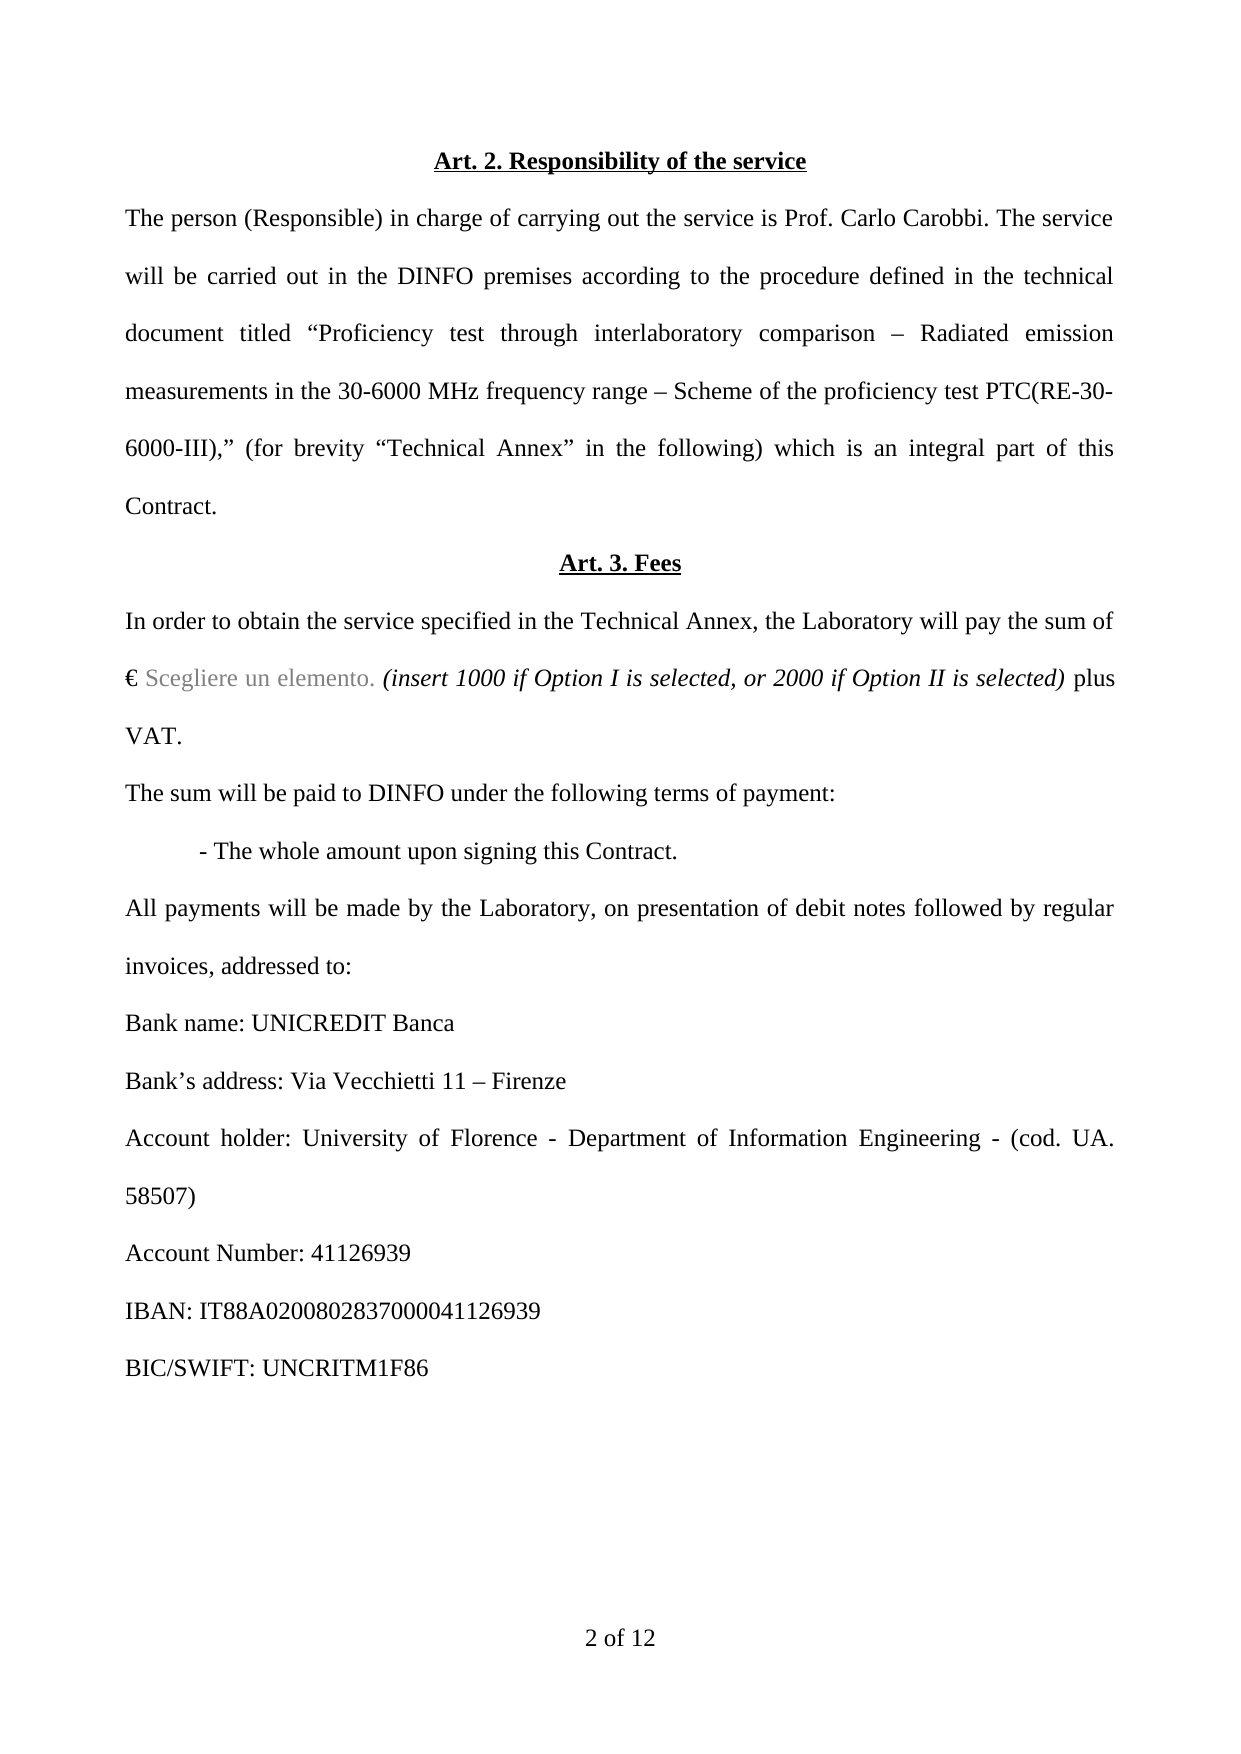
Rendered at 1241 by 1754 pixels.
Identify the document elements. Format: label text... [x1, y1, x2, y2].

text Account holder: University of Florence - Department of Information Engineering - (cod. UA. 58507) [125, 1123, 1115, 1209]
text The sum will be paid to DINFO under the following terms of payment: [125, 778, 1115, 807]
text BIC/SWIFT: UNCRITM1F86 [125, 1353, 1115, 1382]
text Bank name: UNICREDIT Banca [125, 1008, 1115, 1037]
text Bank’s address: Via Vecchietti 11 – Firenze [125, 1066, 1115, 1094]
text Art. 3. Fees [125, 548, 1115, 577]
text Art. 2. Responsibility of the service [125, 146, 1115, 174]
text The person (Responsible) in charge of carrying out the service is Prof. Carlo Carobbi. The service will be carried out in the DINFO premises according to the procedure defined in the technical document titled “Proficiency test through interlaboratory comparison – Radiated emission measurements in the 30-6000 MHz frequency range – Scheme of the proficiency test PTC(RE-30-6000-III),” (for brevity “Technical Annex” in the following) which is an integral part of this Contract. [125, 203, 1115, 519]
text IBAN: IT88A0200802837000041126939 [125, 1296, 1115, 1324]
text - The whole amount upon signing this Contract. [125, 836, 1115, 864]
text All payments will be made by the Laboratory, on presentation of debit notes followed by regular invoices, addressed to: [125, 893, 1115, 979]
text In order to obtain the service specified in the Technical Annex, the Laboratory will pay the sum of € (insert 1000 if Option I is selected, or 2000 if Option II is selected) plus VAT. [125, 606, 1115, 749]
text Account Number: 41126939 [125, 1238, 1115, 1267]
